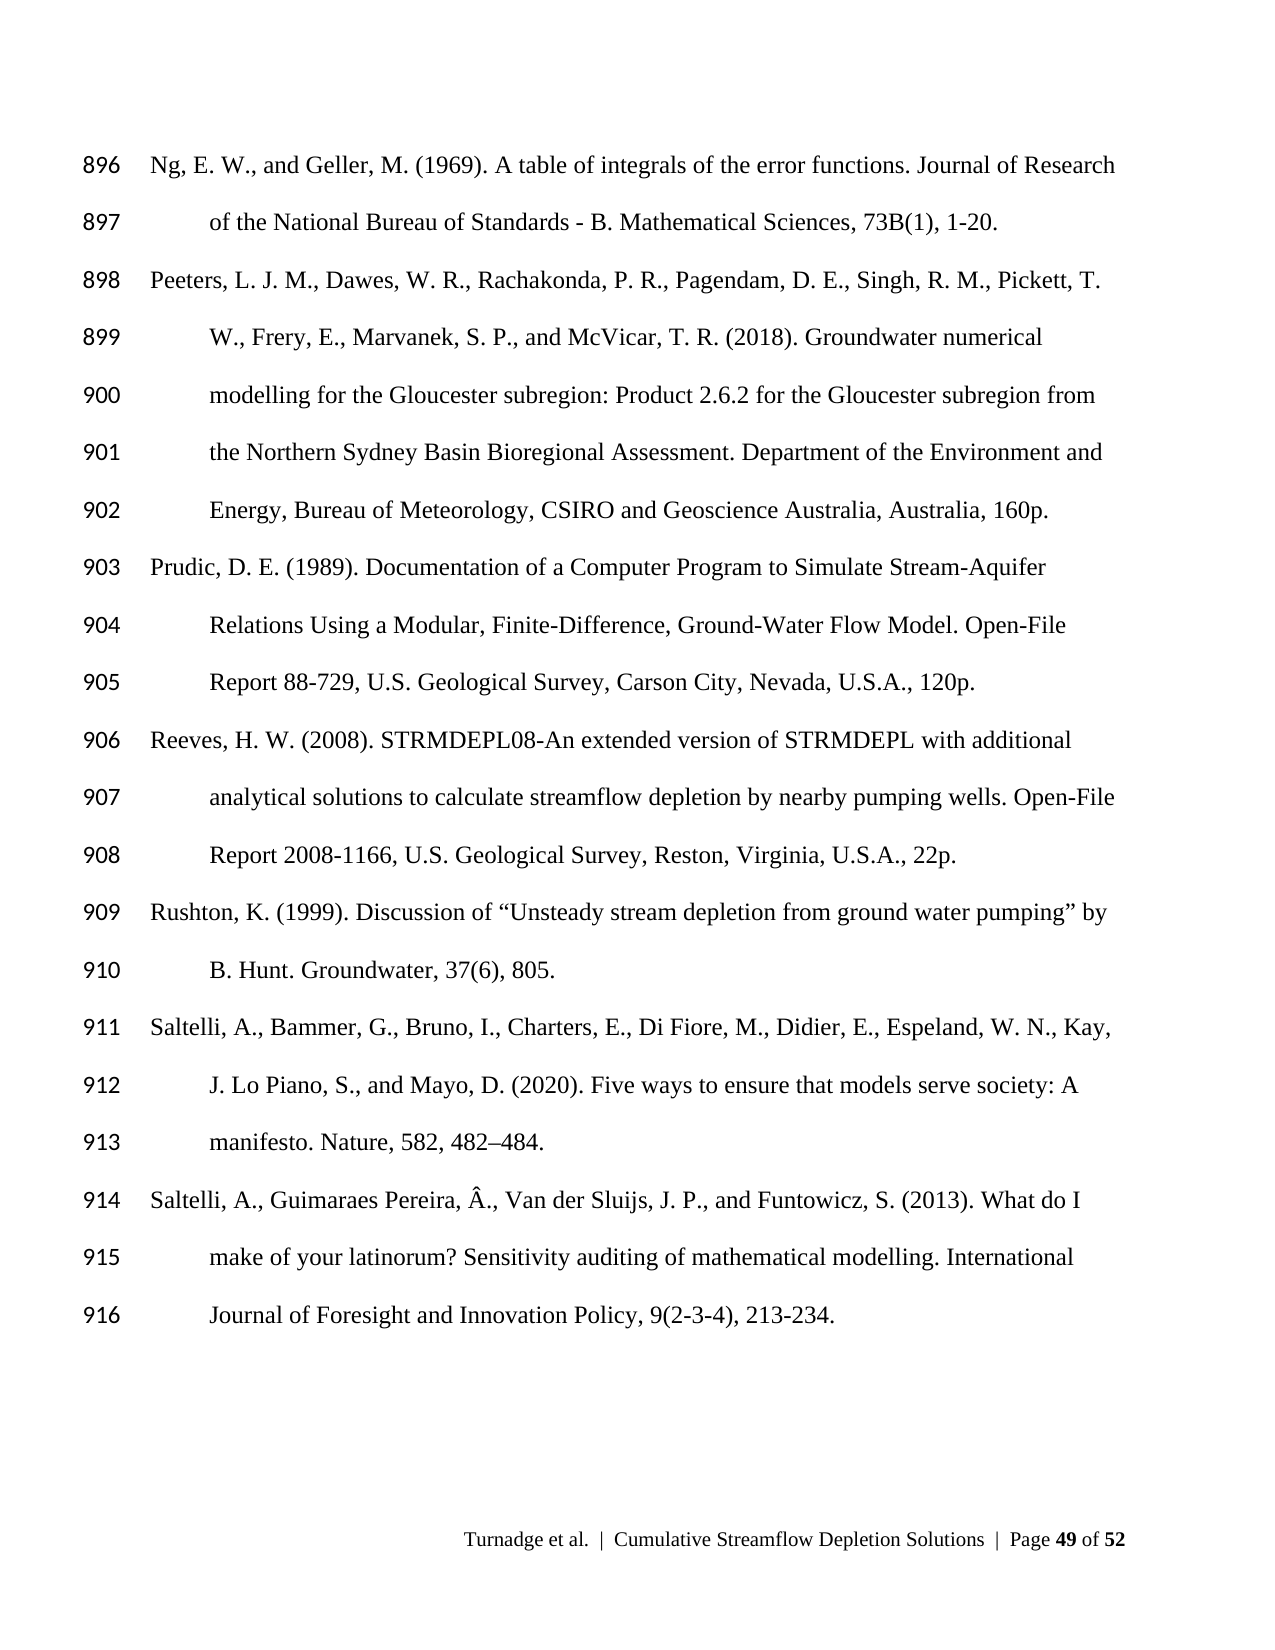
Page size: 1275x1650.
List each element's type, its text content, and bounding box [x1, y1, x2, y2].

text Prudic, D. E. (1989). Documentation of a Computer Program to Simulate Stream-Aquifer Relations Using a Modular, Finite-Difference, Ground-Water Flow Model. Open-File Report 88-729, U.S. Geological Survey, Carson City, Nevada, U.S.A., 120p. [150, 552, 1125, 696]
text Reeves, H. W. (2008). STRMDEPL08-An extended version of STRMDEPL with additional analytical solutions to calculate streamflow depletion by nearby pumping wells. Open-File Report 2008-1166, U.S. Geological Survey, Reston, Virginia, U.S.A., 22p. [150, 725, 1125, 869]
text Peeters, L. J. M., Dawes, W. R., Rachakonda, P. R., Pagendam, D. E., Singh, R. M., Pickett, T. W., Frery, E., Marvanek, S. P., and McVicar, T. R. (2018). Groundwater numerical modelling for the Gloucester subregion: Product 2.6.2 for the Gloucester subregion from the Northern Sydney Basin Bioregional Assessment. Department of the Environment and Energy, Bureau of Meteorology, CSIRO and Geoscience Australia, Australia, 160p. [150, 265, 1125, 524]
text Rushton, K. (1999). Discussion of “Unsteady stream depletion from ground water pumping” by B. Hunt. Groundwater, 37(6), 805. [150, 897, 1125, 984]
text Saltelli, A., Guimaraes Pereira, Â., Van der Sluijs, J. P., and Funtowicz, S. (2013). What do I make of your latinorum? Sensitivity auditing of mathematical modelling. International Journal of Foresight and Innovation Policy, 9(2-3-4), 213-234. [150, 1185, 1125, 1329]
text Ng, E. W., and Geller, M. (1969). A table of integrals of the error functions. Journal of Research of the National Bureau of Standards - B. Mathematical Sciences, 73B(1), 1-20. [150, 150, 1125, 236]
text Saltelli, A., Bammer, G., Bruno, I., Charters, E., Di Fiore, M., Didier, E., Espeland, W. N., Kay, J. Lo Piano, S., and Mayo, D. (2020). Five ways to ensure that models serve society: A manifesto. Nature, 582, 482–484. [150, 1012, 1125, 1156]
